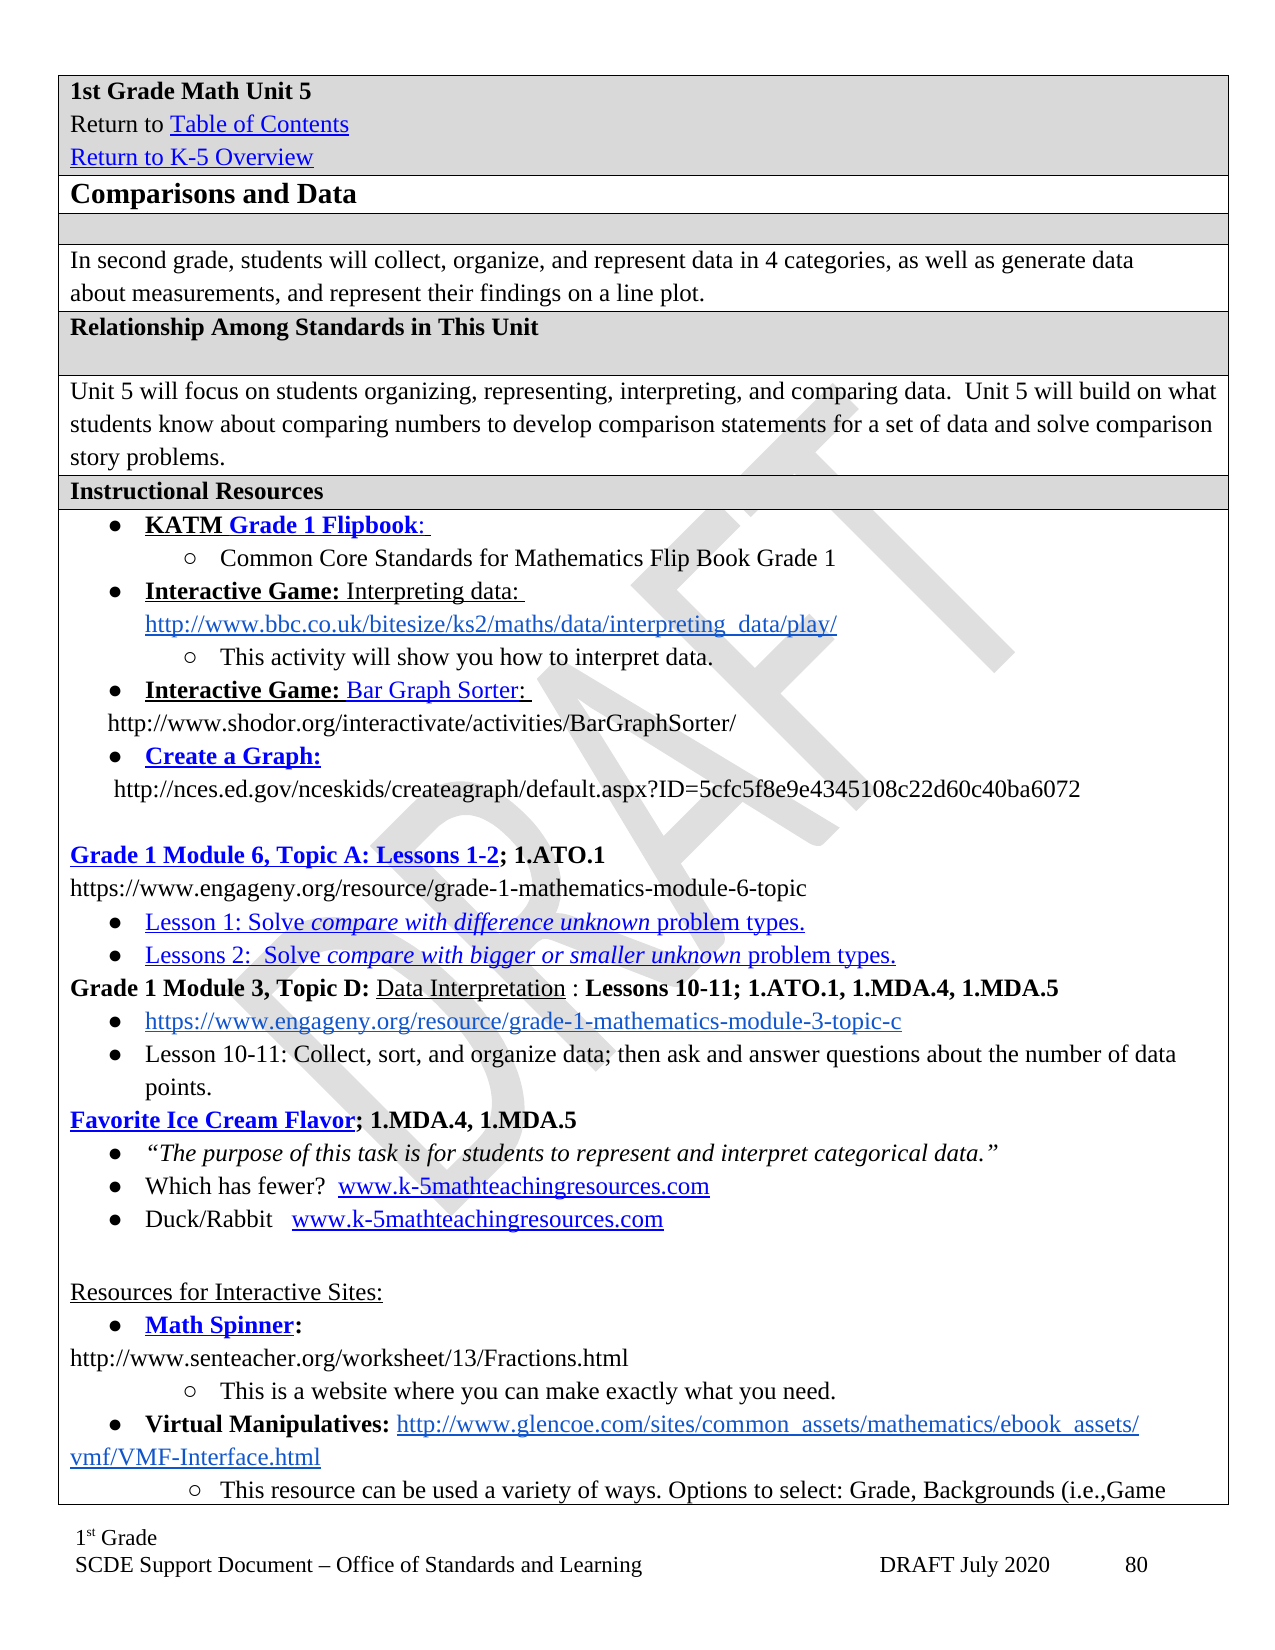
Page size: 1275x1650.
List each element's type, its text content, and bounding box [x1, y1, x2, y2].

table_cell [59, 214, 1228, 244]
table_header 1st Grade Math Unit 5 Return to Table of Contents Return to K-5 Overview [59, 76, 1228, 175]
table_cell Comparisons and Data [59, 176, 1228, 213]
table_cell Instructional Resources [59, 476, 1228, 509]
table_cell Unit 5 will focus on students organizing, representing, interpreting, and comparing data. Unit 5 will build on what students know about comparing numbers to develop comparison statements for a set of data and solve comparison story problems. [59, 376, 1228, 475]
table_cell In second grade, students will collect, organize, and represent data in 4 categories, as well as generate data about measurements, and represent their findings on a line plot. [59, 245, 1228, 311]
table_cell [59, 510, 1228, 1504]
table_cell Relationship Among Standards in This Unit [59, 312, 1228, 375]
